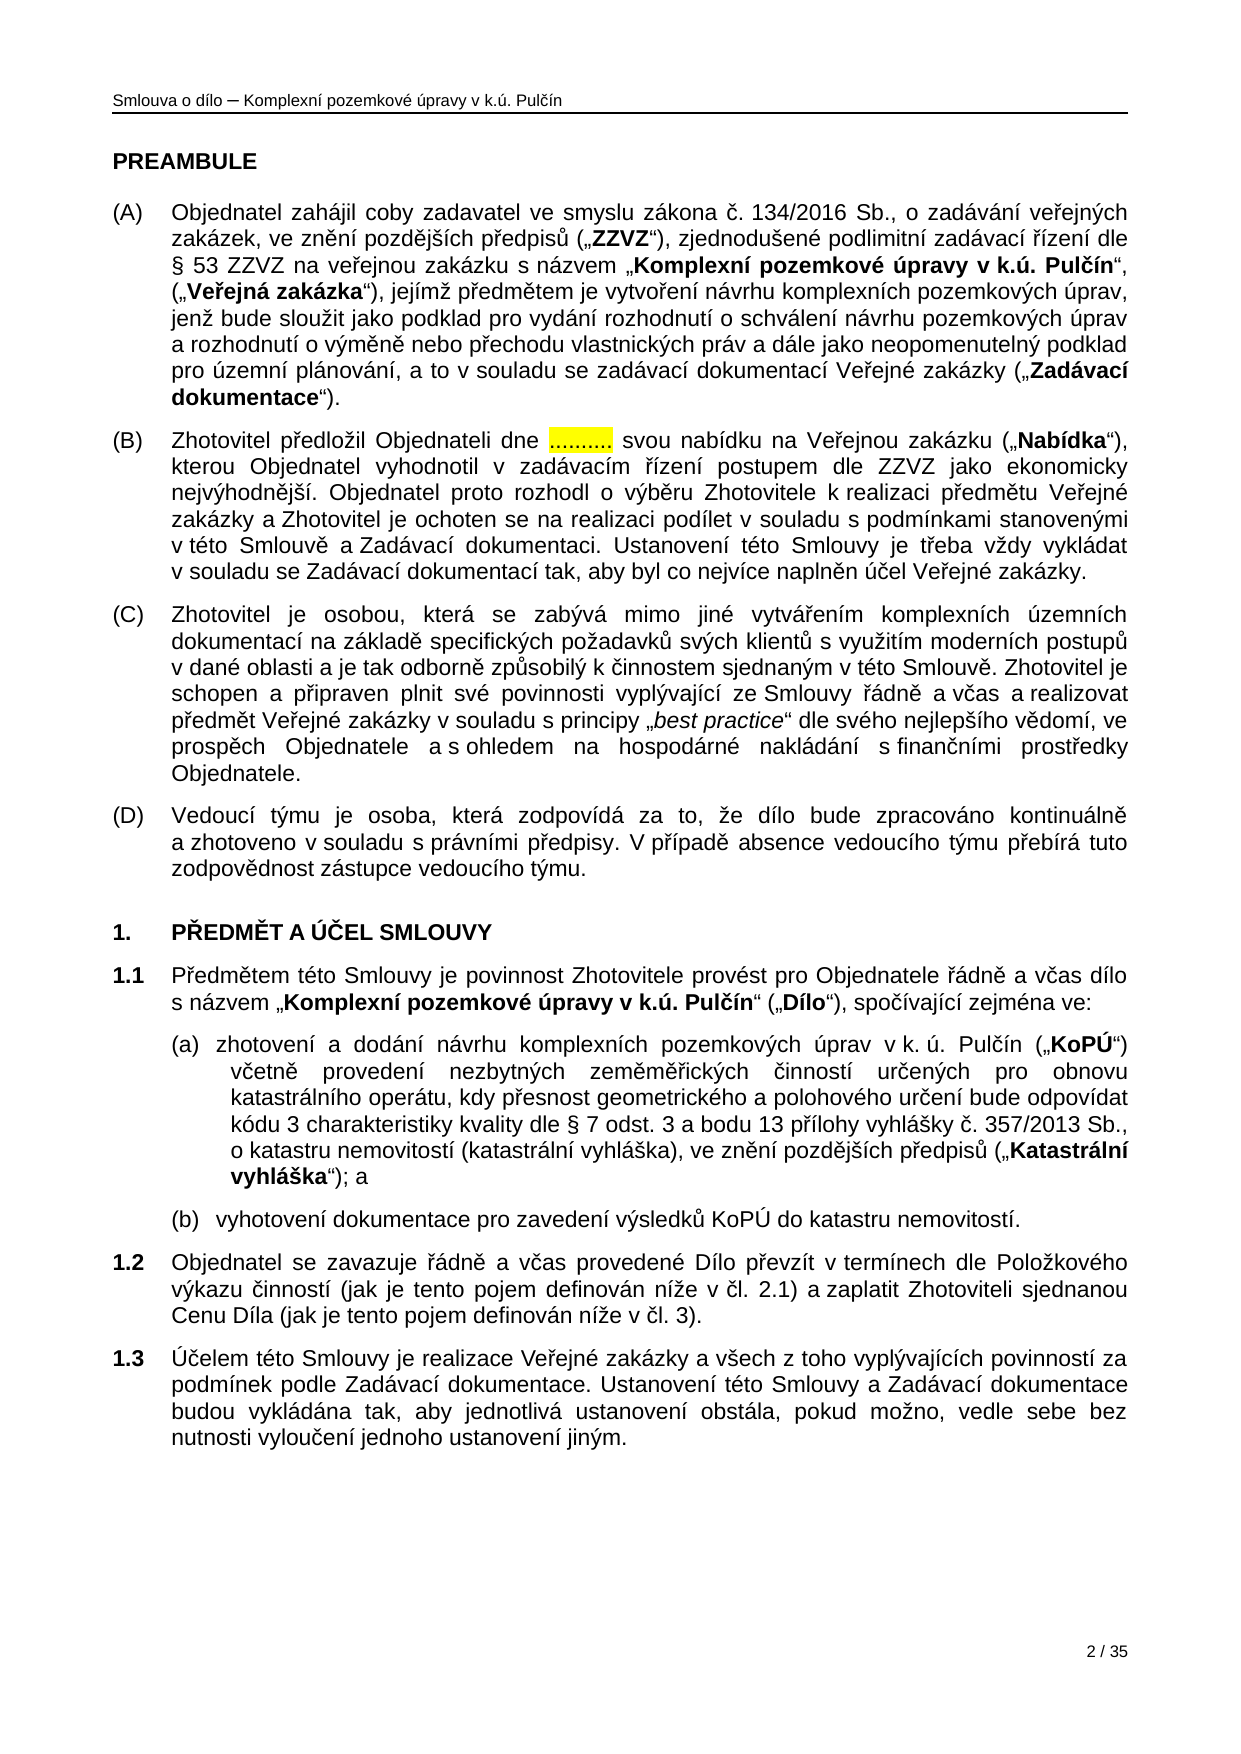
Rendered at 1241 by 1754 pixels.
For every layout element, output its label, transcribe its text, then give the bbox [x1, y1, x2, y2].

text Vedoucí týmu je osoba, která zodpovídá za to, že dílo bude zpracováno kontinuálně a zhotoveno v souladu s právními předpisy. V případě absence vedoucího týmu přebírá tuto zodpovědnost zástupce vedoucího týmu. [112, 802, 1128, 882]
text Zhotovitel předložil Objednateli dne .......... svou nabídku na Veřejnou zakázku („Nabídka“), kterou Objednatel vyhodnotil v zadávacím řízení postupem dle ZZVZ jako ekonomicky nejvýhodnější. Objednatel proto rozhodl o výběru Zhotovitele k realizaci předmětu Veřejné zakázky a Zhotovitel je ochoten se na realizaci podílet v souladu s podmínkami stanovenými v této Smlouvě a Zadávací dokumentaci. Ustanovení této Smlouvy je třeba vždy vykládat v souladu se Zadávací dokumentací tak, aby byl co nejvíce naplněn účel Veřejné zakázky. [112, 427, 1128, 585]
text Předmět a účel smlouvy [112, 919, 1128, 945]
text Zhotovitel je osobou, která se zabývá mimo jiné vytvářením komplexních územních dokumentací na základě specifických požadavků svých klientů s využitím moderních postupů v dané oblasti a je tak odborně způsobilý k činnostem sjednaným v této Smlouvě. Zhotovitel je schopen a připraven plnit své povinnosti vyplývající ze Smlouvy řádně a včas a realizovat předmět Veřejné zakázky v souladu s principy „best practice“ dle svého nejlepšího vědomí, ve prospěch Objednatele a s ohledem na hospodárné nakládání s finančními prostředky Objednatele. [112, 601, 1128, 786]
text Účelem této Smlouvy je realizace Veřejné zakázky a všech z toho vyplývajících povinností za podmínek podle Zadávací dokumentace. Ustanovení této Smlouvy a Zadávací dokumentace budou vykládána tak, aby jednotlivá ustanovení obstála, pokud možno, vedle sebe bez nutnosti vyloučení jednoho ustanovení jiným. [112, 1345, 1128, 1450]
text Objednatel zahájil coby zadavatel ve smyslu zákona č. 134/2016 Sb., o zadávání veřejných zakázek, ve znění pozdějších předpisů („ZZVZ“), zjednodušené podlimitní zadávací řízení dle § 53 ZZVZ na veřejnou zakázku s názvem „Komplexní pozemkové úpravy v k.ú. Pulčín“, („Veřejná zakázka“), jejímž předmětem je vytvoření návrhu komplexních pozemkových úprav, jenž bude sloužit jako podklad pro vydání rozhodnutí o schválení návrhu pozemkových úprav a rozhodnutí o výměně nebo přechodu vlastnických práv a dále jako neopomenutelný podklad pro územní plánování, a to v souladu se zadávací dokumentací Veřejné zakázky („Zadávací dokumentace“). [112, 199, 1128, 410]
text Předmětem této Smlouvy je povinnost Zhotovitele provést pro Objednatele řádně a včas dílo s názvem „Komplexní pozemkové úpravy v k.ú. Pulčín“ („Dílo“), spočívající zejména ve: [112, 962, 1128, 1015]
subtitle Preambule [112, 148, 1128, 174]
text vyhotovení dokumentace pro zavedení výsledků KoPÚ do katastru nemovitostí. [171, 1206, 1128, 1233]
text zhotovení a dodání návrhu komplexních pozemkových úprav v k. ú. Pulčín („KoPÚ“) včetně provedení nezbytných zeměměřických činností určených pro obnovu katastrálního operátu, kdy přesnost geometrického a polohového určení bude odpovídat kódu 3 charakteristiky kvality dle § 7 odst. 3 a bodu 13 přílohy vyhlášky č. 357/2013 Sb., o katastru nemovitostí (katastrální vyhláška), ve znění pozdějších předpisů („Katastrální vyhláška“); a [171, 1031, 1128, 1189]
text Objednatel se zavazuje řádně a včas provedené Dílo převzít v termínech dle Položkového výkazu činností (jak je tento pojem definován níže v čl. 2.1) a zaplatit Zhotoviteli sjednanou Cenu Díla (jak je tento pojem definován níže v čl. 3). [112, 1249, 1128, 1328]
